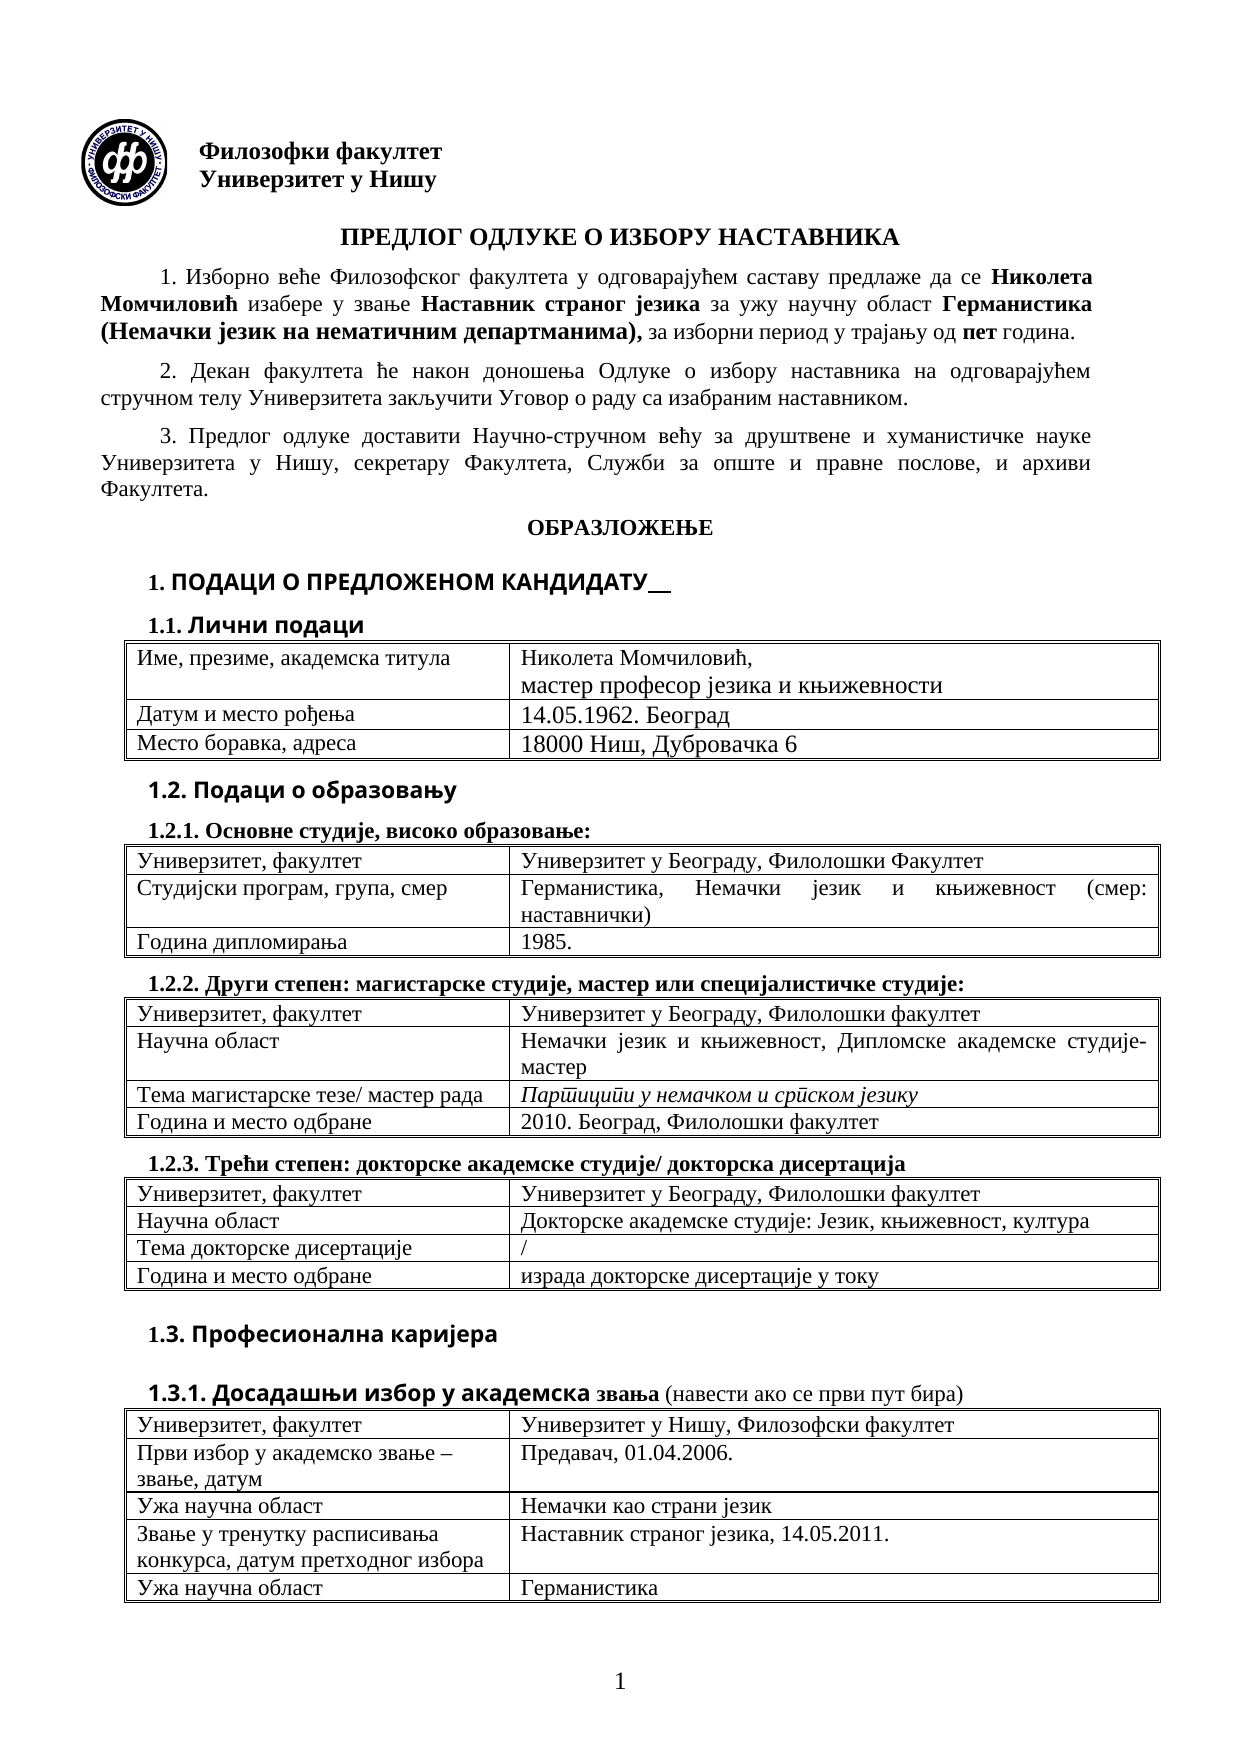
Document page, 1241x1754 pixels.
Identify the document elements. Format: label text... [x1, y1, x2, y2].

table_cell Година и место одбране [127, 1262, 509, 1288]
table_cell Година и место одбране [127, 1108, 509, 1134]
text Универзитет у Нишу [168, 164, 1092, 193]
table_cell / [510, 1235, 1158, 1261]
table_cell Германистика [510, 1574, 1158, 1600]
table_cell Партиципи у немачком и српском језику [510, 1081, 1158, 1107]
table_cell израда докторске дисертације у току [510, 1262, 1158, 1288]
table_cell Тема магистарске тезе/ мастер рада [127, 1081, 509, 1107]
text 3. Предлог одлуке доставити Научно-стручном већу за друштвене и хуманистичке науке Универзитета у Нишу, секретару Факултета, Служби за опште и правне послове, и архиви Факултета. [100, 422, 1092, 502]
text 1.3.1. Досадашњи избор у академска звања (навести ако се први пут бира) [148, 1377, 1092, 1408]
table_cell Место боравка, адреса [127, 730, 509, 758]
text ОБРАЗЛОЖЕЊЕ [148, 514, 1092, 540]
table_header Универзитет, факултет [127, 1411, 509, 1438]
text 2. Декан факултета ће након доношења Одлуке о избору наставника на одговарајућем стручном телу Универзитета закључити Уговор о раду са изабраним наставником. [100, 357, 1092, 410]
table_cell Датум и место рођења [127, 700, 509, 728]
text 1.2.3. Трећи степен: докторске академске студије/ докторска дисертација [148, 1150, 1092, 1177]
table_header Универзитет, факултет [127, 1180, 509, 1206]
table_cell Докторске академске студије: Језик, књижевност, култура [510, 1207, 1158, 1233]
table_cell Ужа научна област [127, 1493, 509, 1519]
table_cell Немачки као страни језик [510, 1493, 1158, 1519]
text ПРЕДЛОГ ОДЛУКЕ О ИЗБОРУ НАСТАВНИКА [148, 222, 1092, 251]
table_cell Научна област [127, 1027, 509, 1080]
table_header Универзитет у Београду, Филолошки факултет [510, 1000, 1158, 1026]
text 1. Подаци о предложеном кандидату [148, 565, 1092, 597]
table_header Универзитет у Београду, Филолошки Факултет [510, 847, 1158, 873]
text 1. Изборно веће Филозофског факултета у одговарајућем саставу предлаже да се Николета Момчиловић изабере у звање Наставник страног језика за ужу научну област Германистика (Немачки језик на нематичним департманима), за изборни период у трајању од пет година. [100, 263, 1092, 345]
table_cell 18000 Ниш, Дубровачка 6 [510, 730, 1158, 758]
text 1.2. Подаци о образовању [148, 774, 1092, 805]
table_cell Први избор у академско звање – звање, датум [127, 1439, 509, 1491]
table_cell Предавач, 01.04.2006. [510, 1439, 1158, 1491]
table_header Николета Момчиловић, мастер професор језика и књижевности [510, 644, 1158, 699]
table_cell Германистика, Немачки језик и књижевност (смер: наставнички) [510, 875, 1158, 927]
table_header Универзитет у Београду, Филолошки факултет [510, 1180, 1158, 1206]
table_header Име, презиме, академска титула [127, 644, 509, 699]
text 1.3. Професионална каријера [148, 1318, 1092, 1349]
table_header Универзитет у Нишу, Филозофски факултет [510, 1411, 1158, 1438]
table_cell Научна област [127, 1207, 509, 1233]
picture [81, 119, 168, 206]
text 1.1. Лични подаци [148, 609, 1092, 640]
table_cell Година дипломирања [127, 928, 509, 954]
text 1.2.2. Други степен: магистарске студије, мастер или специјалистичке студије: [148, 970, 1092, 997]
table_cell Наставник страног језика, 14.05.2011. [510, 1520, 1158, 1573]
text 1.2.1. Основне студије, високо образовање: [148, 818, 1092, 844]
table_cell 14.05.1962. Београд [510, 700, 1158, 728]
table_cell Ужа научна област [127, 1574, 509, 1600]
table_cell 1985. [510, 928, 1158, 954]
table_header Универзитет, факултет [127, 1000, 509, 1026]
table_header Универзитет, факултет [127, 847, 509, 873]
text Филозофки факултет [168, 136, 1092, 164]
table_cell Звање у тренутку расписивања конкурса, датум претходног избора [127, 1520, 509, 1573]
table_cell Студијски програм, група, смер [127, 875, 509, 927]
table_cell Тема докторске дисертације [127, 1235, 509, 1261]
table_cell 2010. Београд, Филолошки факултет [510, 1108, 1158, 1134]
table_cell Немачки језик и књижевност, Дипломске академске студије-мастер [510, 1027, 1158, 1080]
